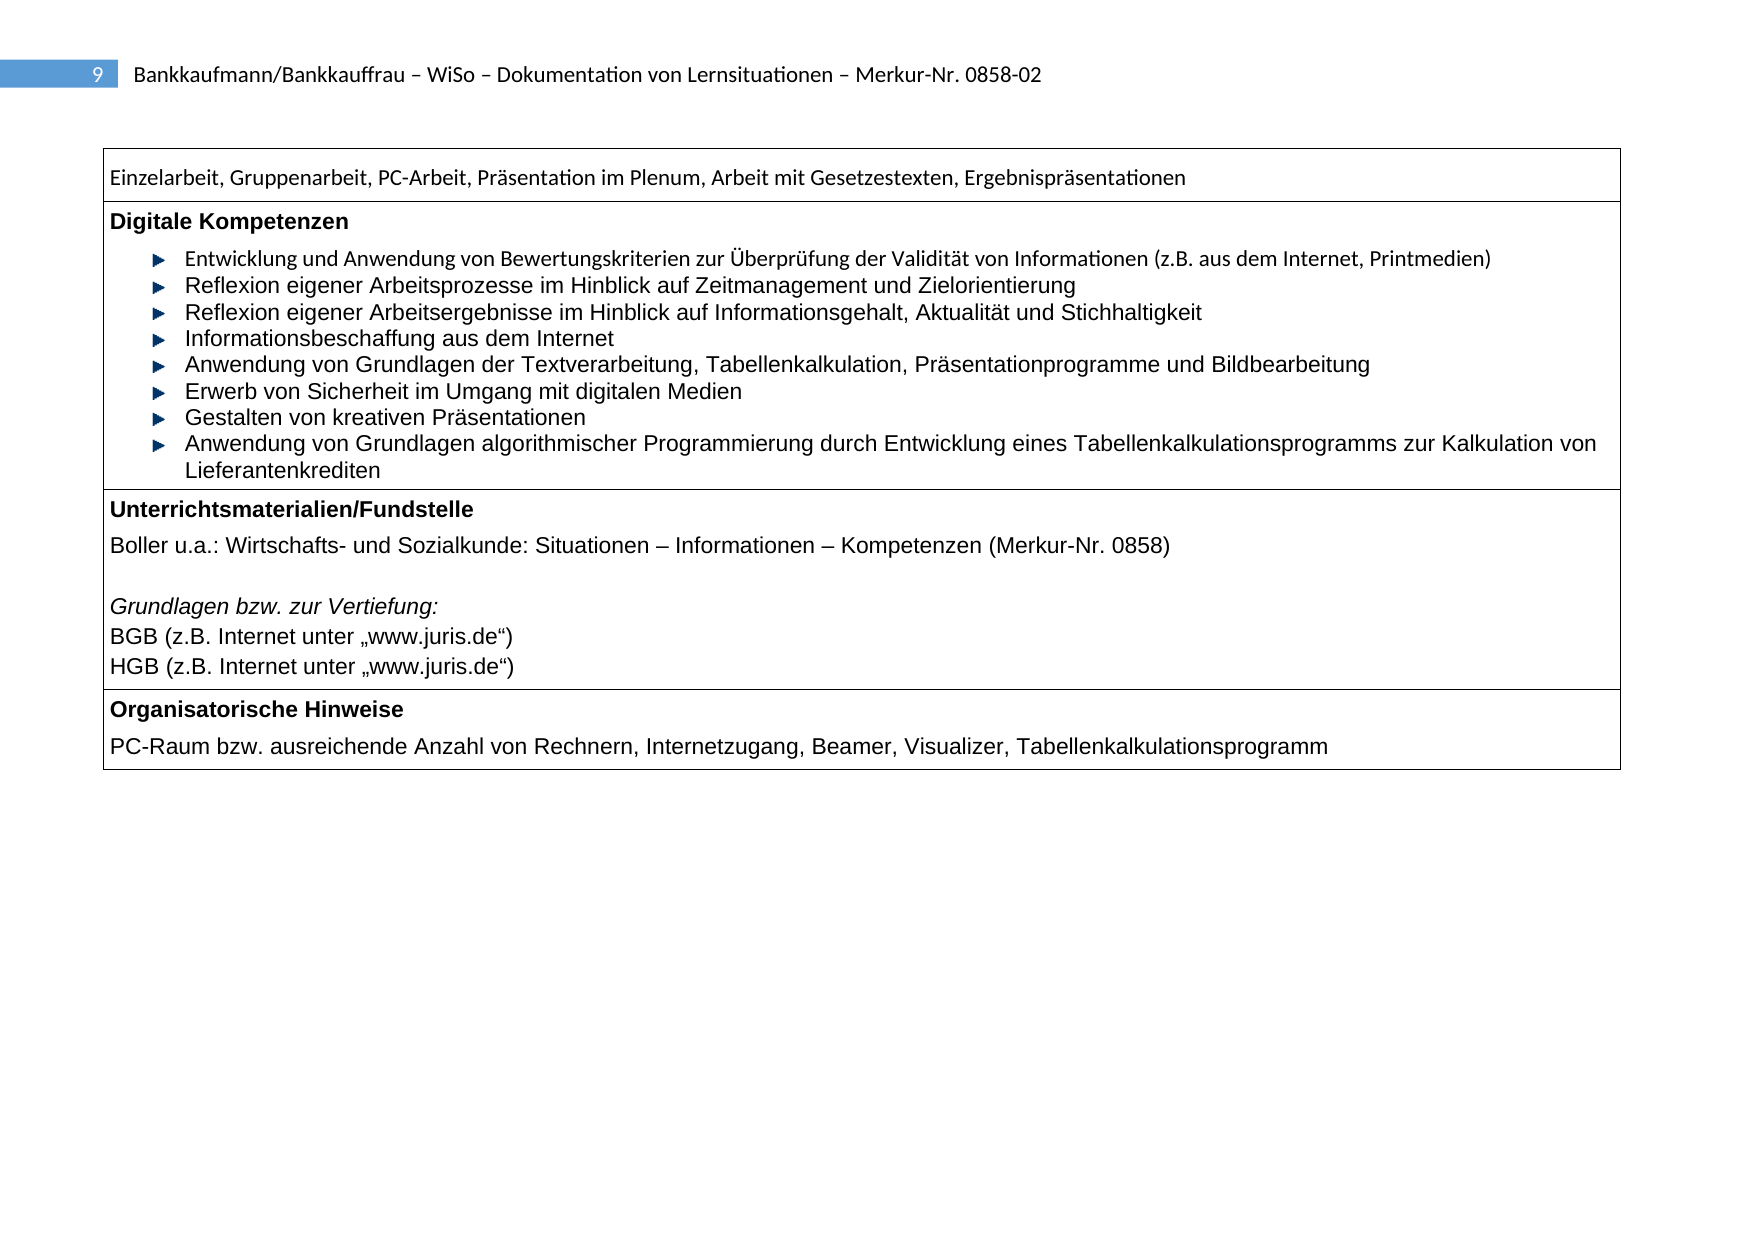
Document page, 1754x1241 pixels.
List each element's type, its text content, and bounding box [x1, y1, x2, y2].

picture [148, 382, 165, 400]
picture [148, 303, 165, 320]
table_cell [104, 149, 1620, 201]
table_cell Organisatorische Hinweise PC-Raum bzw. ausreichende Anzahl von Rechnern, Internetzugang, Beamer, Visualizer, Tabellenkalkulationsprogramm [104, 690, 1620, 769]
picture [148, 277, 165, 294]
picture [148, 329, 165, 347]
table_cell Digitale Kompetenzen [104, 202, 1620, 489]
picture [148, 408, 165, 426]
picture [148, 435, 165, 452]
picture [148, 356, 165, 373]
table_cell Unterrichtsmaterialien/Fundstelle Boller u.a.: Wirtschafts- und Sozialkunde: Situationen – Informationen – Kompetenzen (Merkur-Nr. 0858) Grundlagen bzw. zur Vertiefung: BGB (z.B. Internet unter „www.juris.de“) HGB (z.B. Internet unter „www.juris.de“) [104, 490, 1620, 689]
picture [148, 249, 165, 267]
